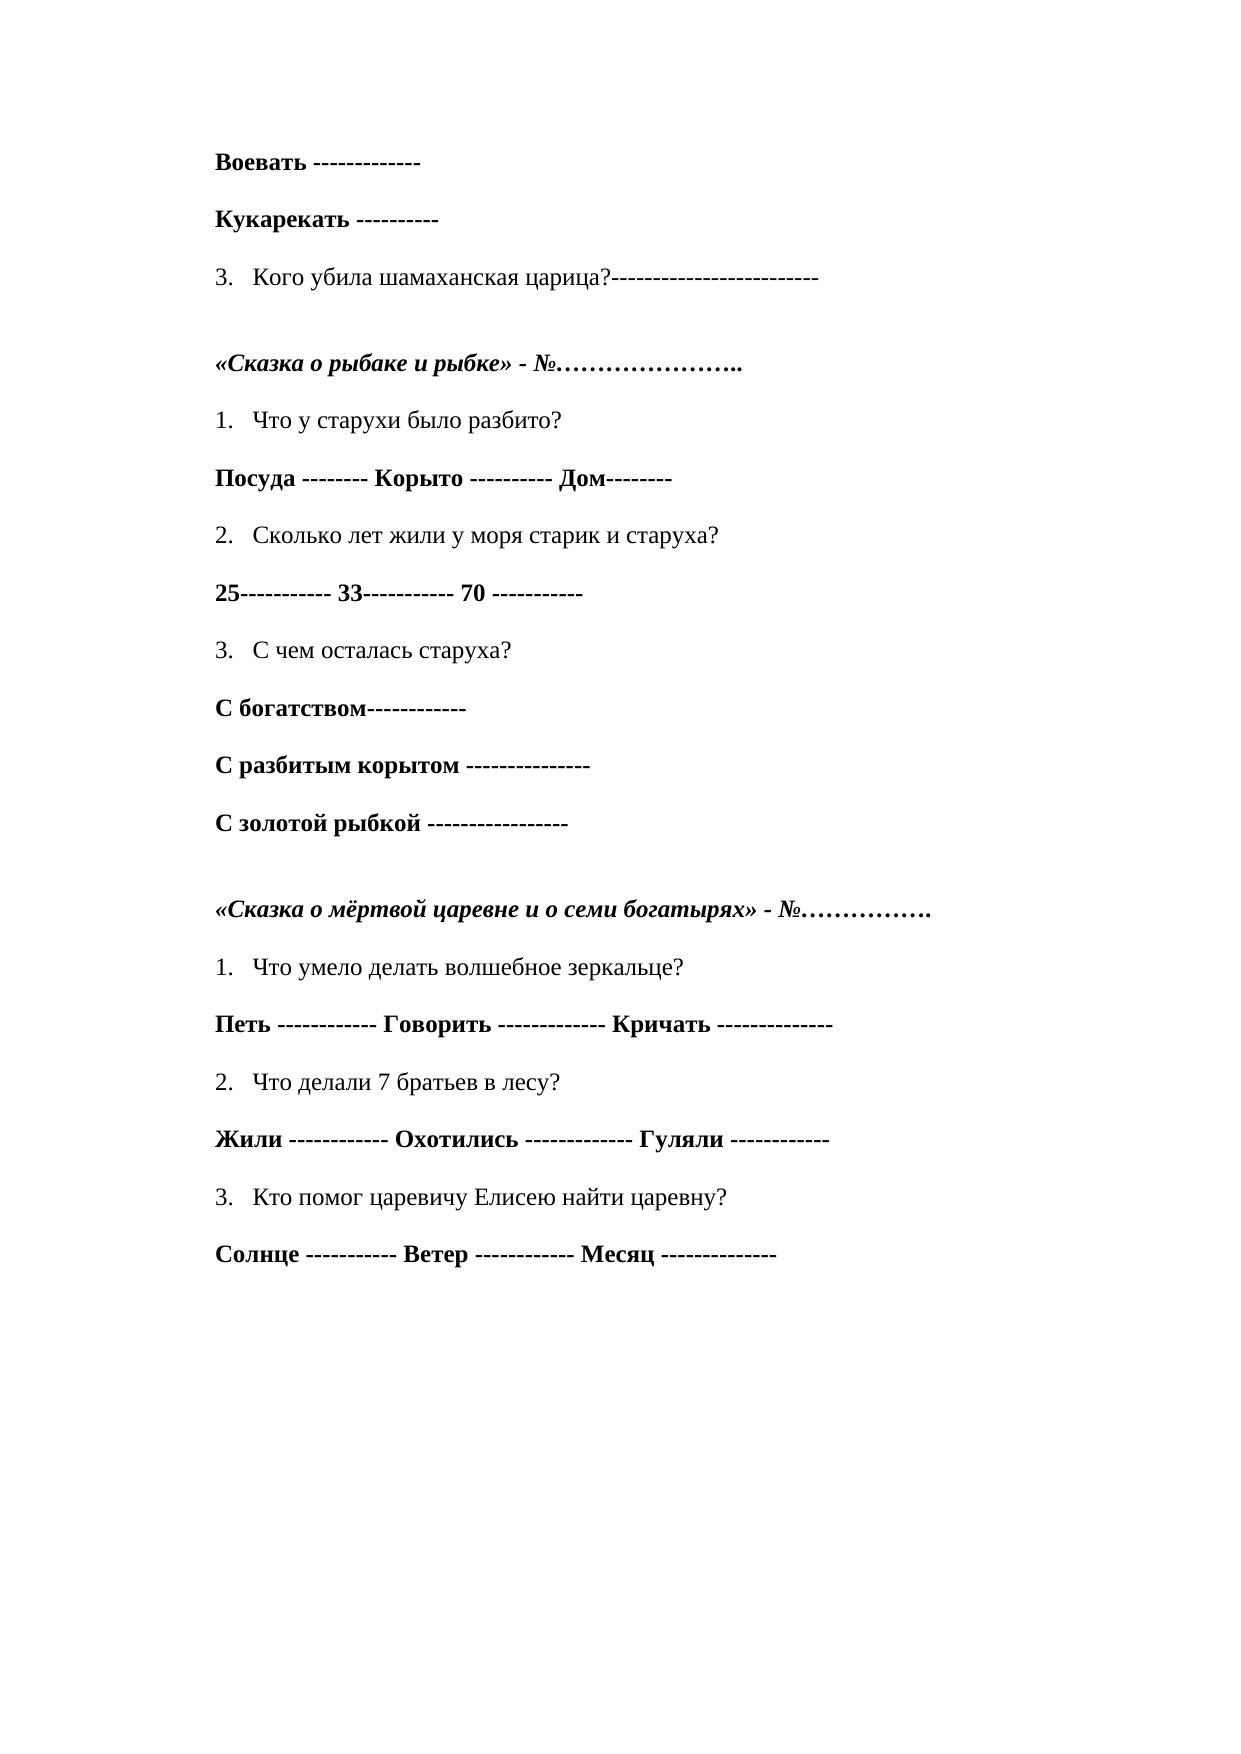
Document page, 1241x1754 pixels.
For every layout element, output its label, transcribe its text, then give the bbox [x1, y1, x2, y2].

text Жили ------------ Охотились ------------- Гуляли ------------ [215, 1124, 1152, 1153]
list Что у старухи было разбито? [215, 406, 1152, 434]
text Посуда -------- Корыто ---------- Дом-------- [215, 463, 1152, 492]
text С разбитым корытом --------------- [215, 751, 1152, 779]
list Что делали 7 братьев в лесу? [215, 1067, 1152, 1096]
text С богатством------------ [215, 693, 1152, 722]
text «Сказка о мёртвой царевне и о семи богатырях» - №……………. [215, 894, 1152, 923]
text Воевать ------------- [215, 147, 1152, 176]
text Солнце ----------- Ветер ------------ Месяц -------------- [215, 1239, 1152, 1268]
list Сколько лет жили у моря старик и старуха? [215, 521, 1152, 549]
list Кого убила шамаханская царица?------------------------- [215, 262, 1152, 291]
list С чем осталась старуха? [215, 636, 1152, 664]
list Кто помог царевичу Елисею найти царевну? [215, 1182, 1152, 1211]
text С золотой рыбкой ----------------- [215, 808, 1152, 837]
text 25----------- 33----------- 70 ----------- [215, 578, 1152, 607]
text «Сказка о рыбаке и рыбке» - №………………….. [215, 348, 1152, 377]
text Кукарекать ---------- [215, 204, 1152, 233]
list Что умело делать волшебное зеркальце? [215, 952, 1152, 981]
text Петь ------------ Говорить ------------- Кричать -------------- [215, 1009, 1152, 1038]
